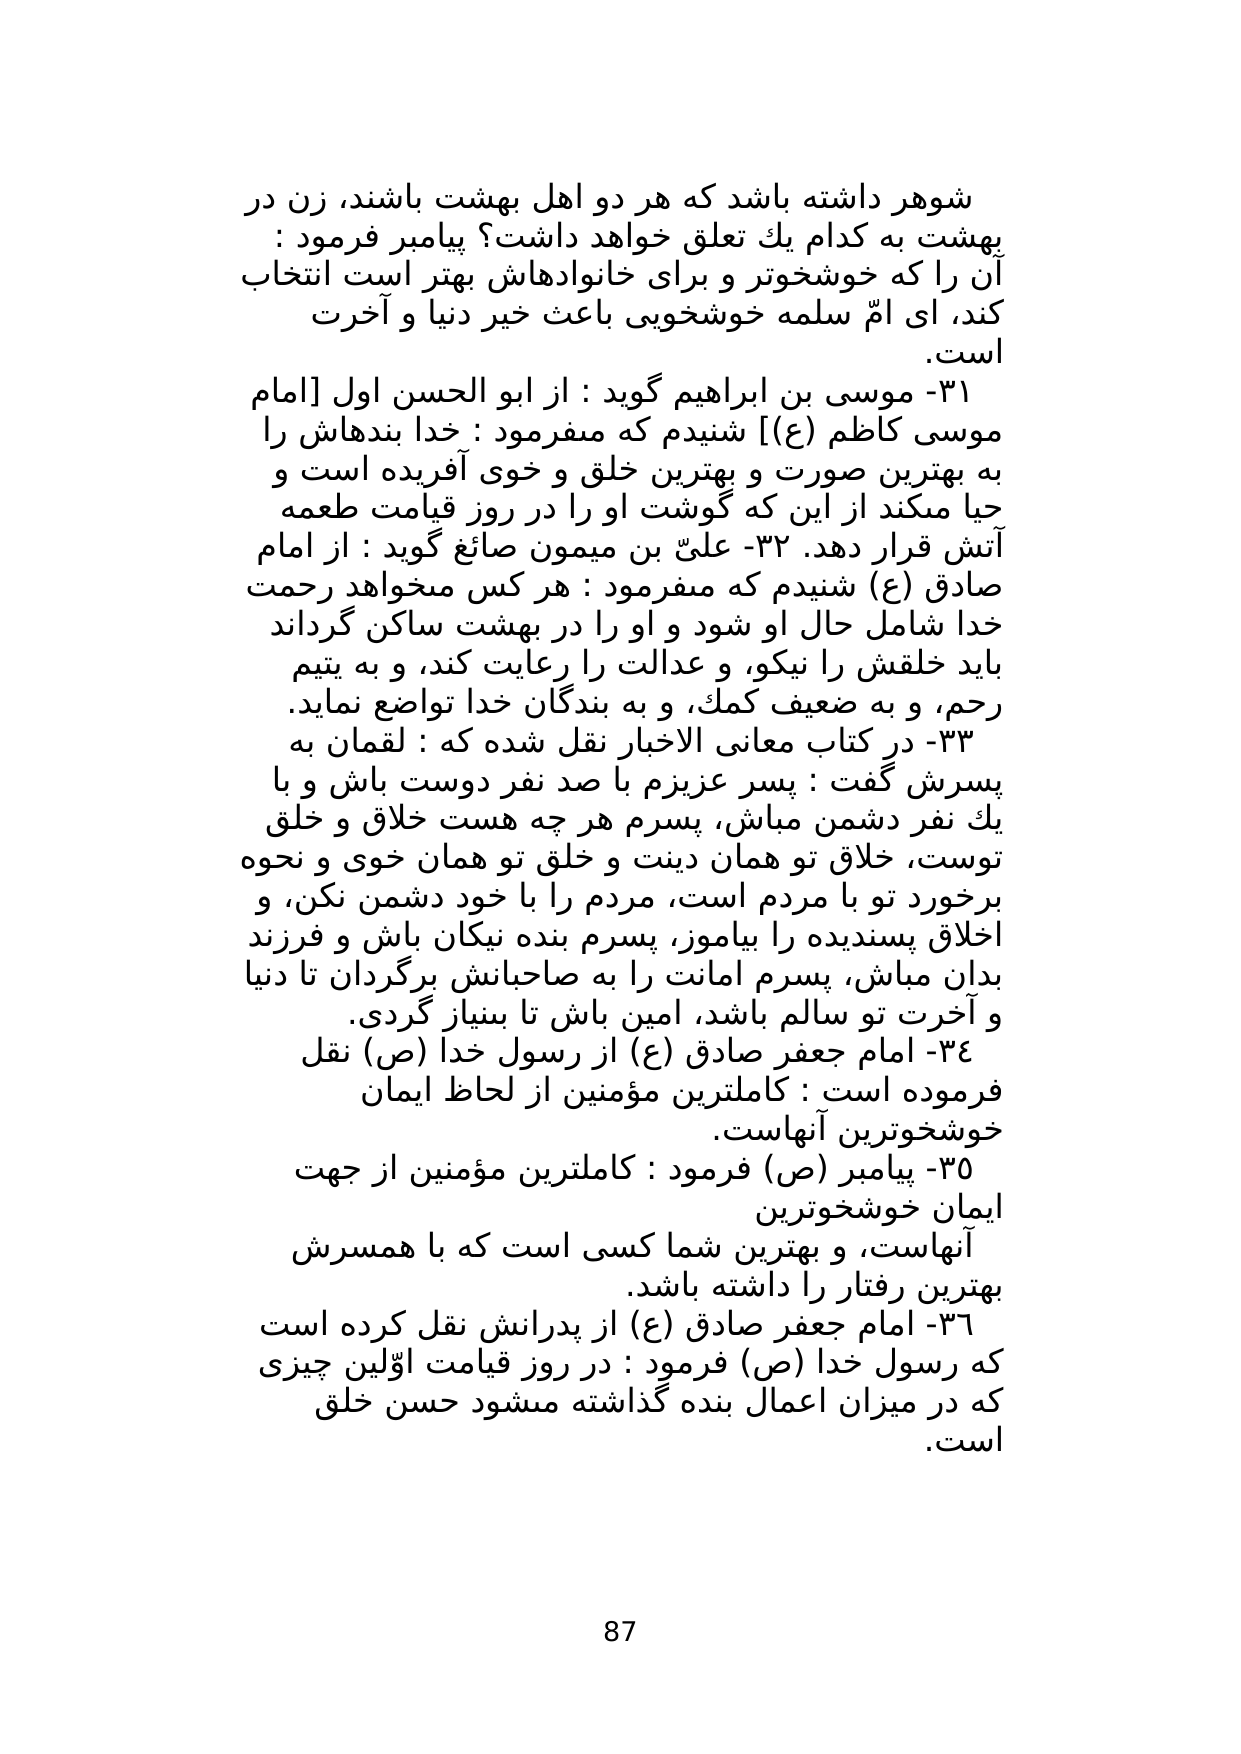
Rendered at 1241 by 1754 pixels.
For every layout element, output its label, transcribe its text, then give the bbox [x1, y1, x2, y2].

text ٣٥- پيامبر (ص) فرمود : كاملترين مؤمنين از جهت ايمان خوشخوترين‏ [236, 1148, 1004, 1226]
text ٣٣- در كتاب معانى الاخبار نقل شده كه : لقمان به پسرش گفت : پسر عزيزم با صد نفر دوست باش و با يك نفر دشمن مباش، پسرم هر چه هست خلاق و خلق توست، خلاق تو همان دينت و خلق تو همان خوى و نحوه برخورد تو با مردم است، مردم را با خود دشمن نكن، و اخلاق پسنديده را بياموز، پسرم بنده نيكان باش و فرزند بدان مباش، پسرم امانت را به صاحبانش برگردان تا دنيا و آخرت تو سالم باشد، امين باش تا بى‏نياز گردى. [236, 721, 1004, 1032]
text ٣١- موسى بن ابراهيم گويد : از ابو الحسن اول [امام موسى كاظم (ع)] شنيدم كه مى‏فرمود : خدا بنده‏اش را به بهترين صورت و بهترين خلق و خوى آفريده است و حيا مى‏كند از اين كه گوشت او را در روز قيامت طعمه آتش قرار دهد. ٣٢- علىّ بن ميمون صائغ گويد : از امام صادق (ع) شنيدم كه مى‏فرمود : هر كس مى‏خواهد رحمت خدا شامل حال او شود و او را در بهشت ساكن گرداند بايد خلقش را نيكو، و عدالت را رعايت كند، و به يتيم رحم، و به ضعيف كمك، و به بندگان خدا تواضع نمايد. [236, 371, 1004, 721]
text ٣٦- امام جعفر صادق (ع) از پدرانش نقل كرده است كه رسول خدا (ص) فرمود : در روز قيامت اوّلين چيزى كه در ميزان اعمال بنده گذاشته مى‏شود حسن خلق است. [236, 1304, 1004, 1459]
text آنهاست، و بهترين شما كسى است كه با همسرش بهترين رفتار را داشته باشد. [236, 1226, 1004, 1304]
text شوهر داشته باشد كه هر دو اهل بهشت باشند، زن در بهشت به كدام يك تعلق خواهد داشت؟ پيامبر فرمود : آن را كه خوشخوتر و براى خانواده‏اش بهتر است انتخاب كند، اى امّ سلمه خوشخويى باعث خير دنيا و آخرت است. [236, 177, 1004, 371]
text ٣٤- امام جعفر صادق (ع) از رسول خدا (ص) نقل فرموده است : كاملترين مؤمنين از لحاظ ايمان خوشخوترين آنهاست. [236, 1032, 1004, 1148]
